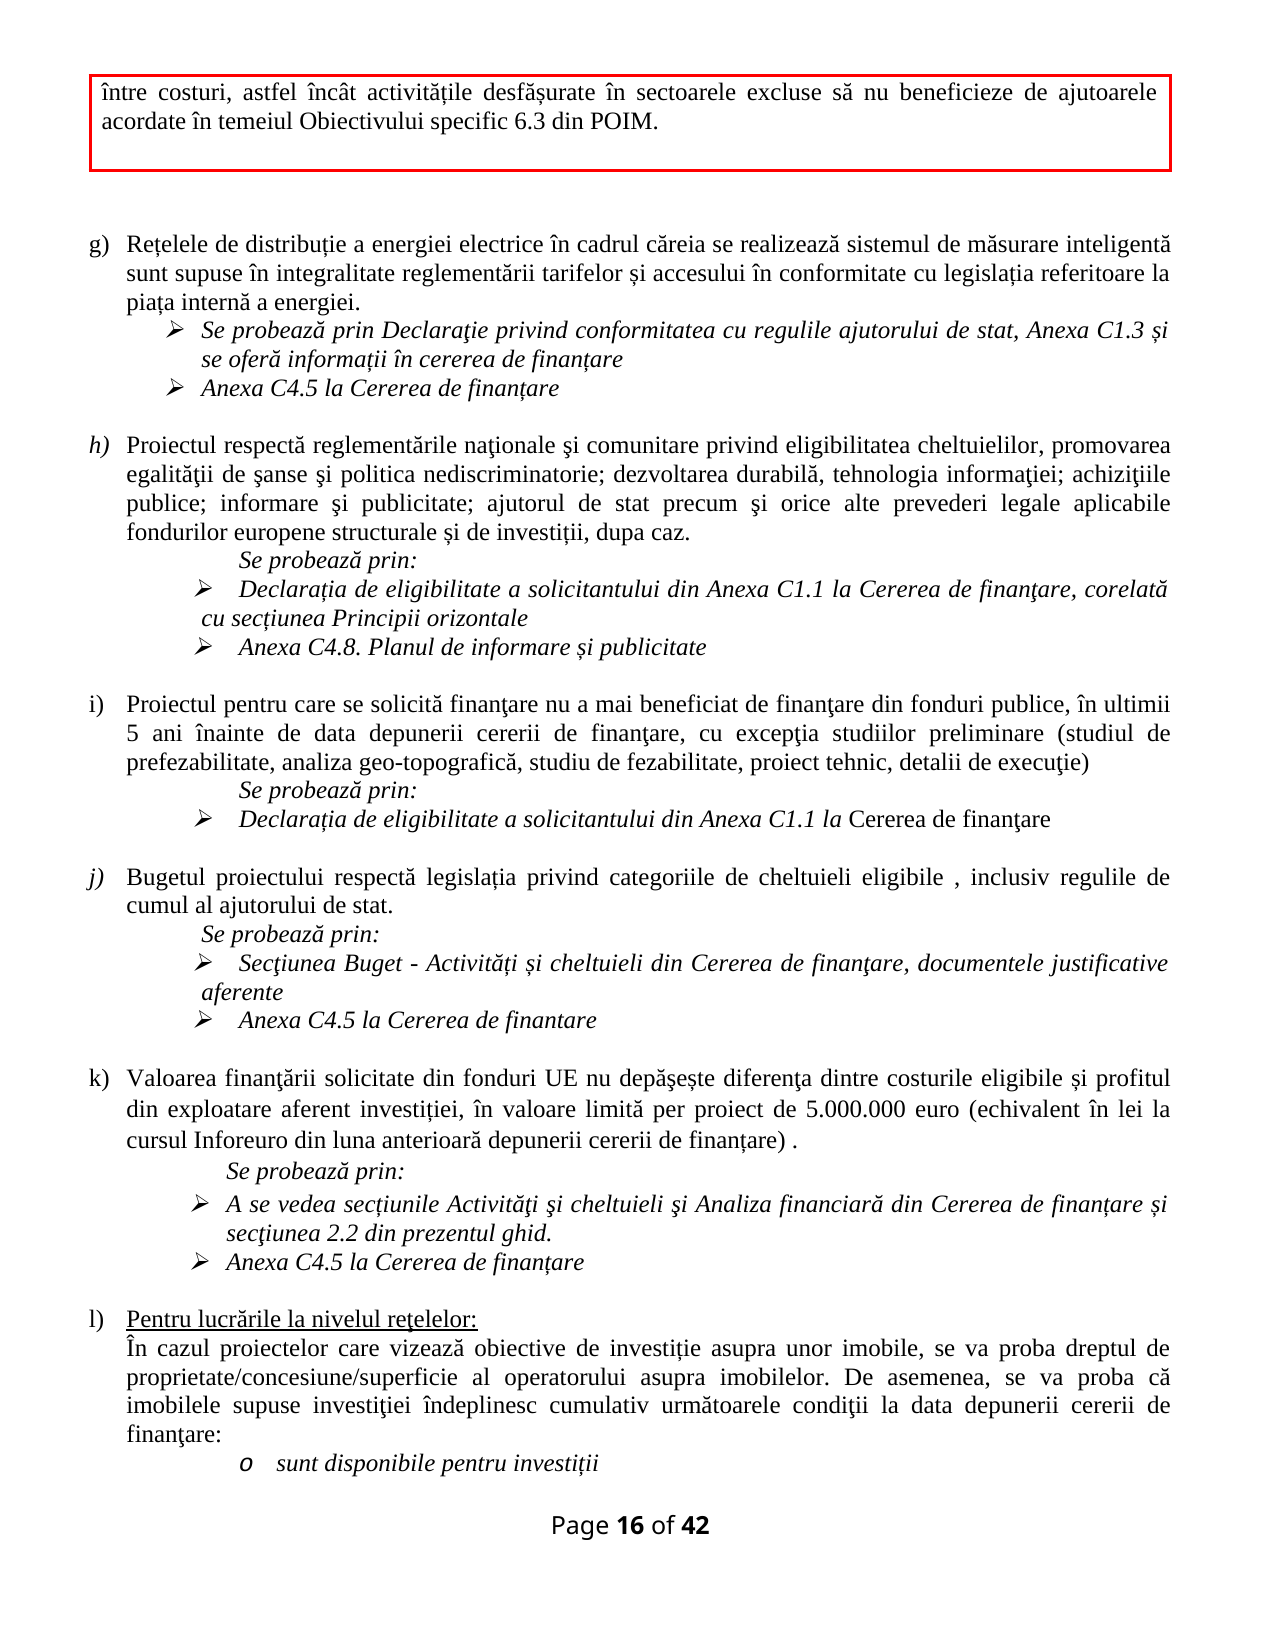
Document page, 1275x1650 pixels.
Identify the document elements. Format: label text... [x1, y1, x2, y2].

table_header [92, 77, 1169, 168]
list Anexa C4.5 la Cererea de finanțare [164, 373, 1172, 402]
text Se probează prin: [201, 775, 1172, 804]
text În cazul proiectelor care vizează obiective de investiție asupra unor imobile, se va proba dreptul de proprietate/concesiune/superficie al operatorului asupra imobilelor. De asemenea, se va proba că imobilele supuse investiţiei îndeplinesc cumulativ următoarele condiţii la data depunerii cererii de finanţare: [126, 1333, 1172, 1448]
list Declarația de eligibilitate a solicitantului din Anexa C1.1 la Cererea de finanţare, corelată cu secțiunea Principii orizontale [192, 574, 1172, 632]
list Secţiunea Buget - Activități și cheltuieli din Cererea de finanţare, documentele justificative aferente [192, 948, 1172, 1005]
list Rețelele de distribuție a energiei electrice în cadrul căreia se realizează sistemul de măsurare inteligentă sunt supuse în integralitate reglementării tarifelor și accesului în conformitate cu legislația referitoare la piața internă a energiei. [89, 229, 1172, 315]
list Se probează prin: [126, 545, 1172, 574]
text Se probează prin: [151, 1156, 1172, 1185]
list Pentru lucrările la nivelul reţelelor: [89, 1304, 1172, 1333]
list Valoarea finanţării solicitate din fonduri UE nu depăşește diferenţa dintre costurile eligibile și profitul din exploatare aferent investiției, în valoare limită per proiect de 5.000.000 euro (echivalent în lei la cursul Inforeuro din luna anterioară depunerii cererii de finanțare) . [89, 1063, 1172, 1154]
list Proiectul respectă reglementările naţionale şi comunitare privind eligibilitatea cheltuielilor, promovarea egalităţii de şanse şi politica nediscriminatorie; dezvoltarea durabilă, tehnologia informaţiei; achiziţiile publice; informare şi publicitate; ajutorul de stat precum şi orice alte prevederi legale aplicabile fondurilor europene structurale și de investiții, dupa caz. [89, 430, 1172, 545]
list Anexa C4.8. Planul de informare și publicitate [192, 632, 1172, 660]
list Se probează prin Declaraţie privind conformitatea cu regulile ajutorului de stat, Anexa C1.3 și se oferă informații în cererea de finanțare [164, 315, 1172, 373]
list Anexa C4.5 la Cererea de finantare [192, 1005, 1172, 1034]
list A se vedea secțiunile Activităţi şi cheltuieli şi Analiza financiară din Cererea de finanțare și secţiunea 2.2 din prezentul ghid. [189, 1189, 1172, 1247]
list Bugetul proiectului respectă legislația privind categoriile de cheltuieli eligibile , inclusiv regulile de cumul al ajutorului de stat. [89, 862, 1172, 919]
list Declarația de eligibilitate a solicitantului din Anexa C1.1 la Cererea de finanţare [192, 804, 1172, 833]
list Proiectul pentru care se solicită finanţare nu a mai beneficiat de finanţare din fonduri publice, în ultimii 5 ani înainte de data depunerii cererii de finanţare, cu excepţia studiilor preliminare (studiul de prefezabilitate, analiza geo-topografică, studiu de fezabilitate, proiect tehnic, detalii de execuţie) [89, 689, 1172, 775]
list Anexa C4.5 la Cererea de finanțare [189, 1247, 1172, 1275]
list sunt disponibile pentru investiții [239, 1448, 1172, 1479]
list Se probează prin: [201, 919, 1172, 948]
